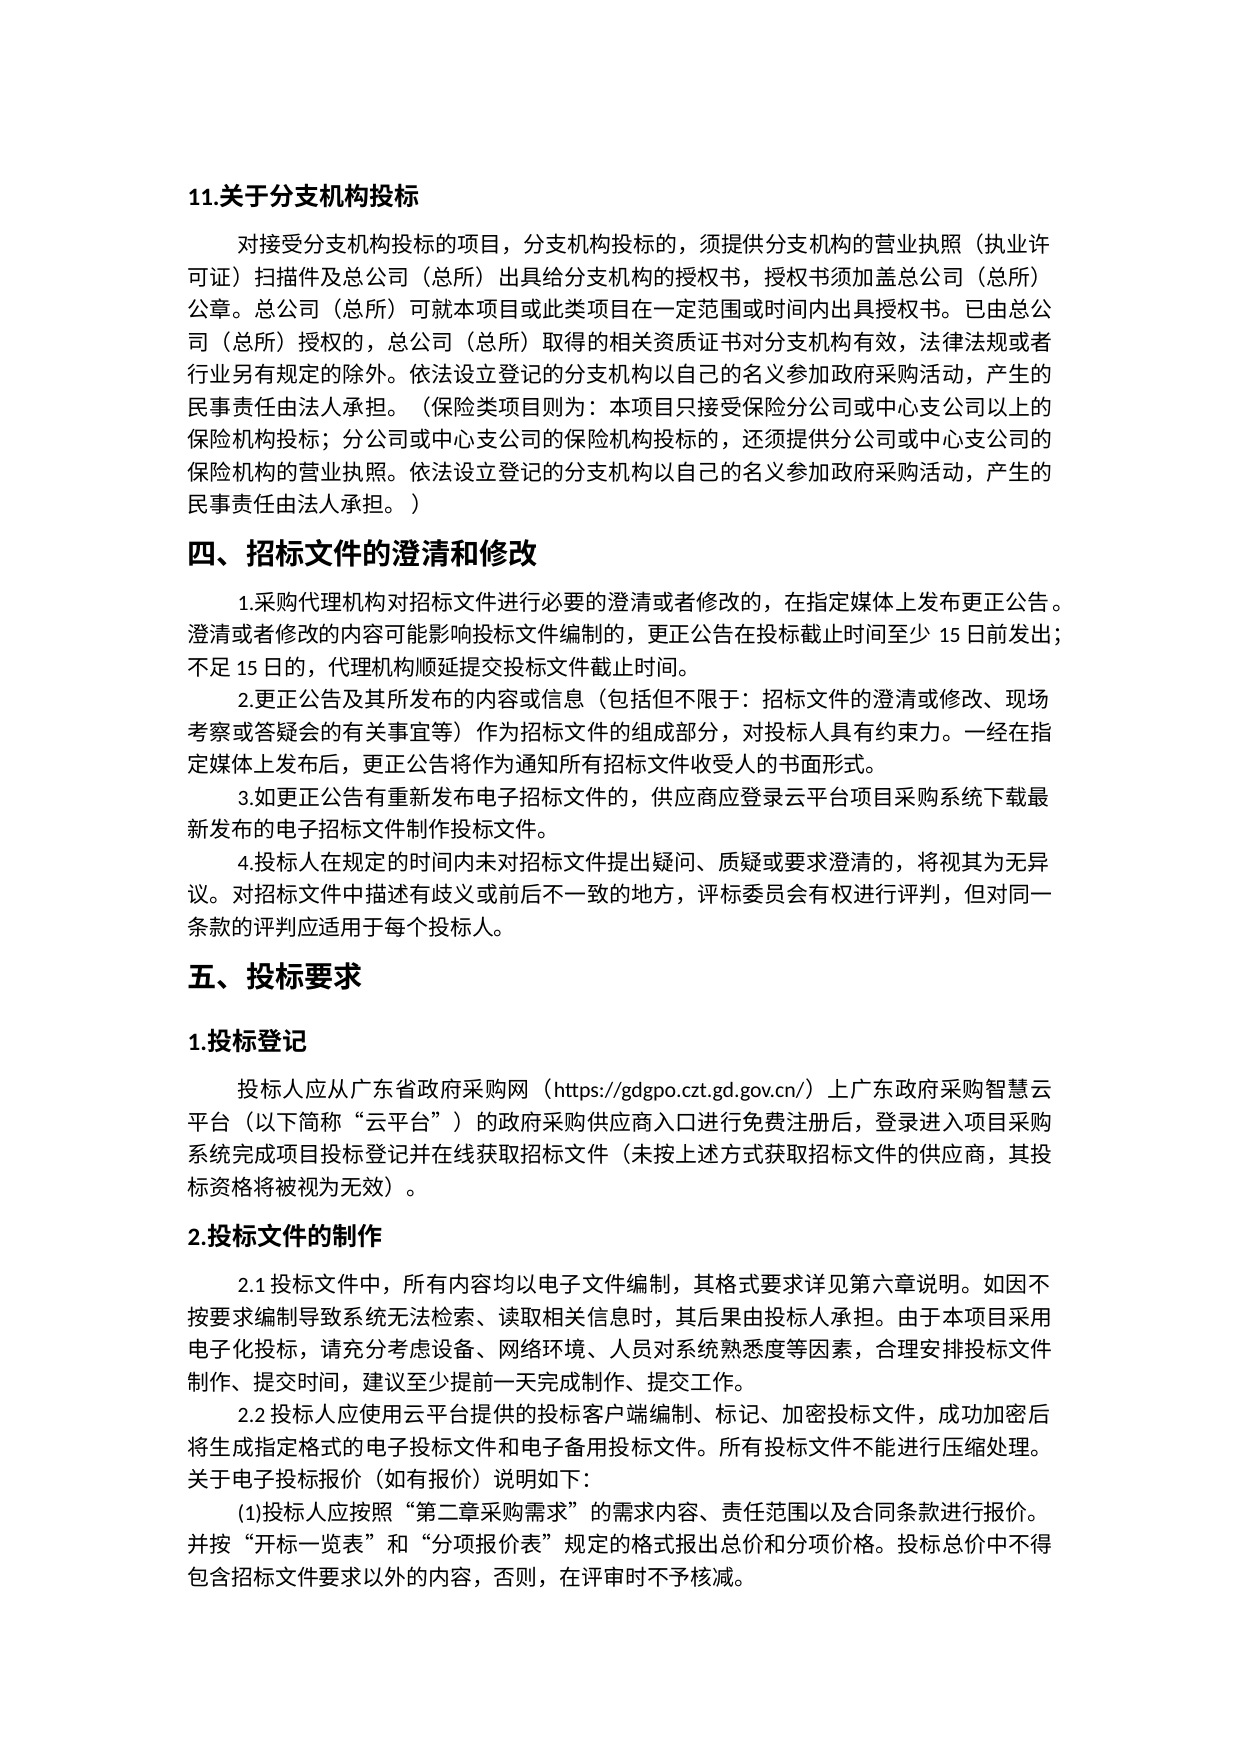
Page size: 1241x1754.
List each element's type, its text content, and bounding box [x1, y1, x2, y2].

text 1.采购代理机构对招标文件进行必要的澄清或者修改的，在指定媒体上发布更正公告。澄清或者修改的内容可能影响投标文件编制的，更正公告在投标截止时间至少15日前发出；不足15日的，代理机构顺延提交投标文件截止时间。 [187, 584, 1053, 682]
text 对接受分支机构投标的项目，分支机构投标的，须提供分支机构的营业执照（执业许可证）扫描件及总公司（总所）出具给分支机构的授权书，授权书须加盖总公司（总所）公章。总公司（总所）可就本项目或此类项目在一定范围或时间内出具授权书。已由总公司（总所）授权的，总公司（总所）取得的相关资质证书对分支机构有效，法律法规或者行业另有规定的除外。依法设立登记的分支机构以自己的名义参加政府采购活动，产生的民事责任由法人承担。（保险类项目则为：本项目只接受保险分公司或中心支公司以上的保险机构投标；分公司或中心支公司的保险机构投标的，还须提供分公司或中心支公司的保险机构的营业执照。依法设立登记的分支机构以自己的名义参加政府采购活动，产生的民事责任由法人承担。 ） [187, 227, 1053, 519]
text 2.1投标文件中，所有内容均以电子文件编制，其格式要求详见第六章说明。如因不按要求编制导致系统无法检索、读取相关信息时，其后果由投标人承担。由于本项目采用电子化投标，请充分考虑设备、网络环境、人员对系统熟悉度等因素，合理安排投标文件制作、提交时间，建议至少提前一天完成制作、提交工作。 [187, 1267, 1053, 1397]
text 四、招标文件的澄清和修改 [187, 519, 1053, 584]
text 1.投标登记 [187, 1007, 1053, 1072]
text 11.关于分支机构投标 [187, 162, 1053, 227]
text 2.投标文件的制作 [187, 1202, 1053, 1267]
text 投标人应从广东省政府采购网（https://gdgpo.czt.gd.gov.cn/）上广东政府采购智慧云平台（以下简称“云平台”）的政府采购供应商入口进行免费注册后，登录进入项目采购系统完成项目投标登记并在线获取招标文件（未按上述方式获取招标文件的供应商，其投标资格将被视为无效）。 [187, 1072, 1053, 1202]
text (1)投标人应按照“第二章采购需求”的需求内容、责任范围以及合同条款进行报价。并按“开标一览表”和“分项报价表”规定的格式报出总价和分项价格。投标总价中不得包含招标文件要求以外的内容，否则，在评审时不予核减。 [187, 1494, 1053, 1592]
text 2.2投标人应使用云平台提供的投标客户端编制、标记、加密投标文件，成功加密后将生成指定格式的电子投标文件和电子备用投标文件。所有投标文件不能进行压缩处理。关于电子投标报价（如有报价）说明如下： [187, 1397, 1053, 1494]
text 2.更正公告及其所发布的内容或信息（包括但不限于：招标文件的澄清或修改、现场考察或答疑会的有关事宜等）作为招标文件的组成部分，对投标人具有约束力。一经在指定媒体上发布后，更正公告将作为通知所有招标文件收受人的书面形式。 [187, 682, 1053, 779]
text 3.如更正公告有重新发布电子招标文件的，供应商应登录云平台项目采购系统下载最新发布的电子招标文件制作投标文件。 [187, 779, 1053, 844]
text 五、投标要求 [187, 942, 1053, 1007]
text 4.投标人在规定的时间内未对招标文件提出疑问、质疑或要求澄清的，将视其为无异议。对招标文件中描述有歧义或前后不一致的地方，评标委员会有权进行评判，但对同一条款的评判应适用于每个投标人。 [187, 844, 1053, 942]
